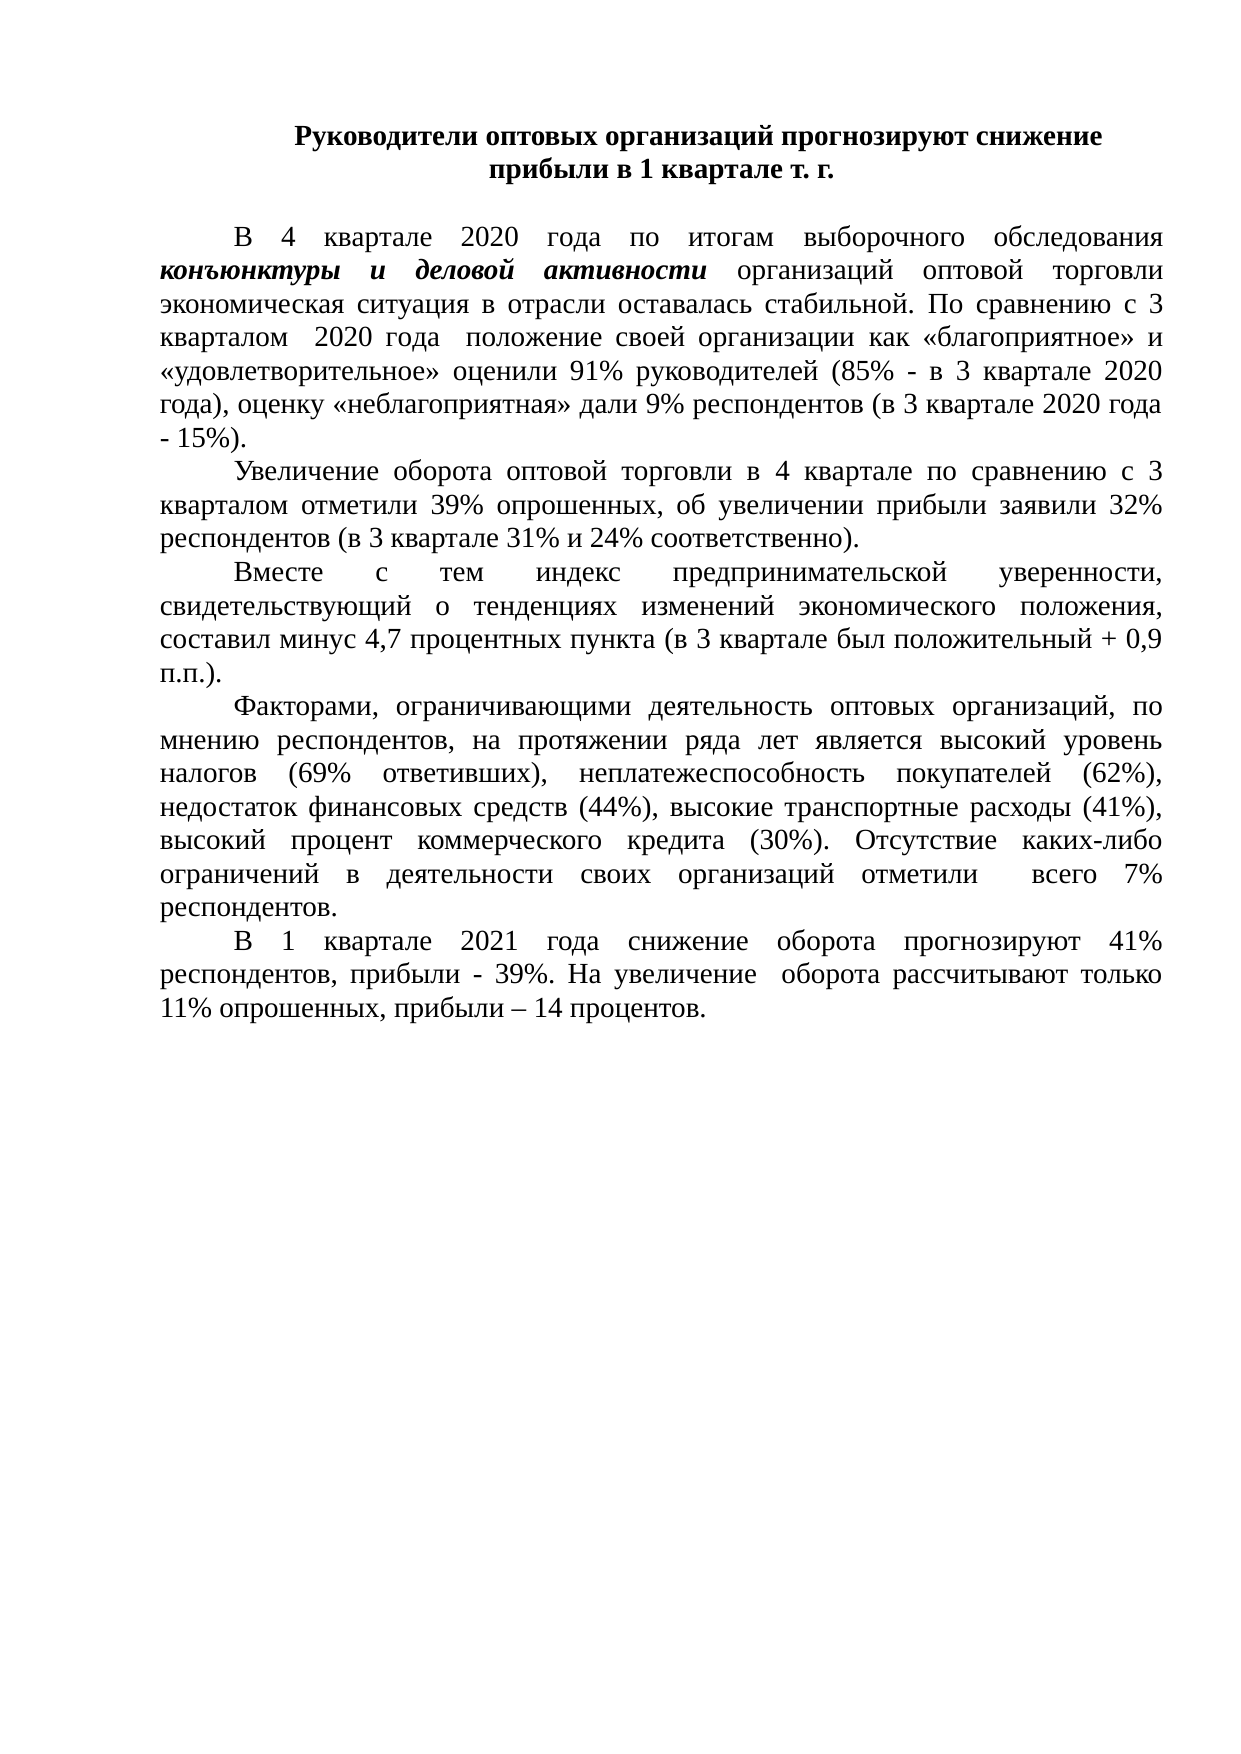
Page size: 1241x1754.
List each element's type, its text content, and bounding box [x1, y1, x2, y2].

text В 1 квартале 2021 года снижение оборота прогнозируют 41% респондентов, прибыли - 39%. На увеличение оборота рассчитывают только 11% опрошенных, прибыли – 14 процентов. [159, 923, 1163, 1024]
text Факторами, ограничивающими деятельность оптовых организаций, по мнению респондентов, на протяжении ряда лет является высокий уровень налогов (69% ответивших), неплатежеспособность покупателей (62%), недостаток финансовых средств (44%), высокие транспортные расходы (41%), высокий процент коммерческого кредита (30%). Отсутствие каких-либо ограничений в деятельности своих организаций отметили всего 7% респондентов. [159, 688, 1163, 923]
text В 4 квартале 2020 года по итогам выборочного обследования конъюнктуры и деловой активности организаций оптовой торговли экономическая ситуация в отрасли оставалась стабильной. По сравнению с 3 кварталом 2020 года положение своей организации как «благоприятное» и «удовлетворительное» оценили 91% руководителей (85% - в 3 квартале 2020 года), оценку «неблагоприятная» дали 9% респондентов (в 3 квартале 2020 года - 15%). [159, 219, 1163, 453]
text Увеличение оборота оптовой торговли в 4 квартале по сравнению с 3 кварталом отметили 39% опрошенных, об увеличении прибыли заявили 32% респондентов (в 3 квартале 31% и 24% соответственно). [159, 453, 1163, 554]
text Руководители оптовых организаций прогнозируют снижение прибыли в 1 квартале т. г. [159, 118, 1163, 185]
text Вместе с тем индекс предпринимательской уверенности, свидетельствующий о тенденциях изменений экономического положения, составил минус 4,7 процентных пункта (в 3 квартале был положительный + 0,9 п.п.). [159, 554, 1163, 688]
